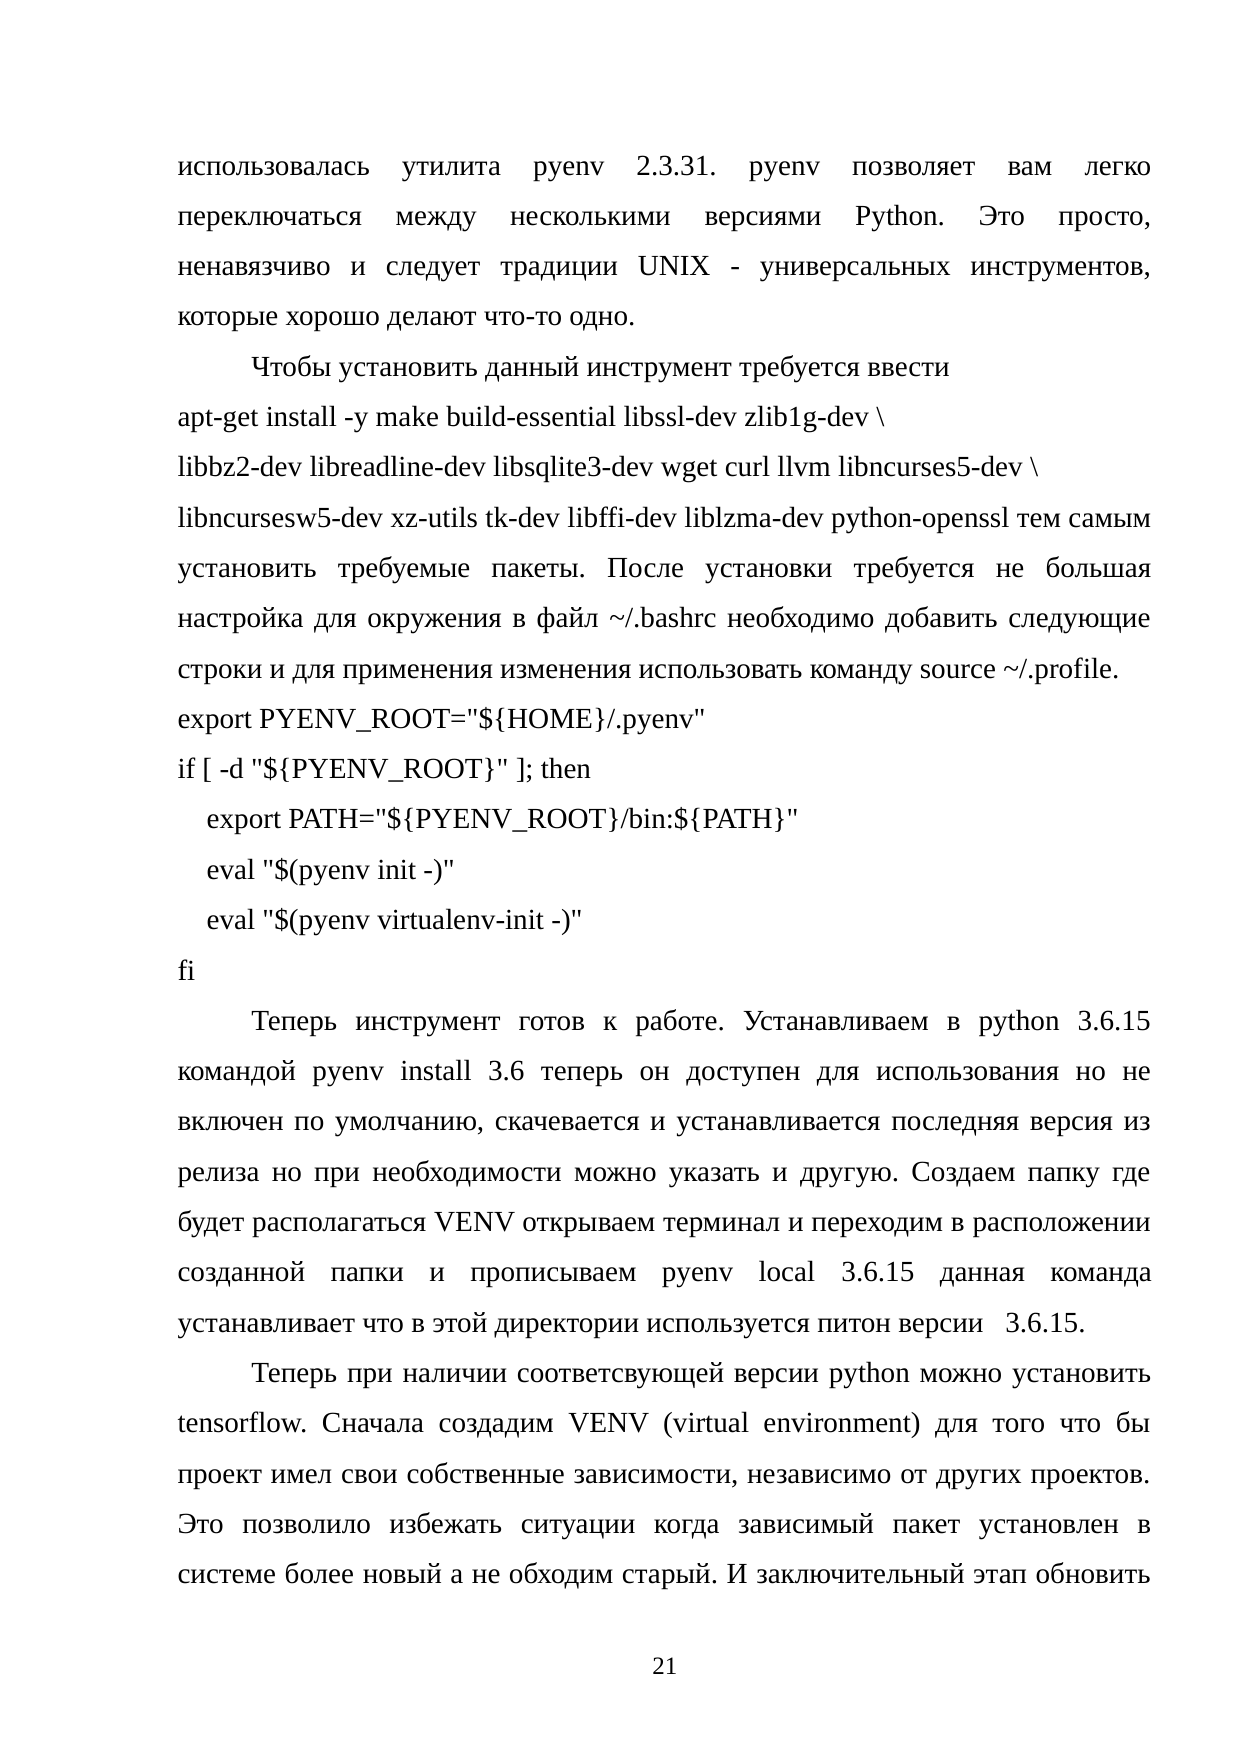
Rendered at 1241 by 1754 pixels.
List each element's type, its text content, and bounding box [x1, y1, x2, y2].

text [177, 148, 1152, 332]
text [177, 1355, 1152, 1590]
text export PATH="${PYENV_ROOT}/bin:${PATH}" [177, 802, 1152, 835]
text Теперь инструмент готов к работе. Устанавливаем в python 3.6.15 командой pyenv install 3.6 теперь он доступен для использования но не включен по умолчанию, скачевается и устанавливается последняя версия из релиза но при необходимости можно указать и другую. Создаем папку где будет располагаться VENV открываем терминал и переходим в расположении созданной папки и прописываем pyenv local 3.6.15 данная команда устанавливает что в этой директории используется питон версии 3.6.15. [177, 1003, 1152, 1338]
text if [ -d "${PYENV_ROOT}" ]; then [177, 751, 1152, 785]
text eval "$(pyenv virtualenv-init -)" [177, 902, 1152, 936]
text export PYENV_ROOT="${HOME}/.pyenv" [177, 701, 1152, 734]
text apt-get install -y make build-essential libssl-dev zlib1g-dev \ [177, 399, 1152, 433]
text libncursesw5-dev xz-utils tk-dev libffi-dev liblzma-dev python-openssl тем самым установить требуемые пакеты. После установки требуется не большая настройка для окружения в файл ~/.bashrc необходимо добавить следующие строки и для применения изменения использовать команду source ~/.profile. [177, 500, 1152, 684]
text fi [177, 953, 1152, 986]
text eval "$(pyenv init -)" [177, 852, 1152, 886]
text Чтобы установить данный инструмент требуется ввести [177, 349, 1152, 382]
text libbz2-dev libreadline-dev libsqlite3-dev wget curl llvm libncurses5-dev \ [177, 449, 1152, 483]
